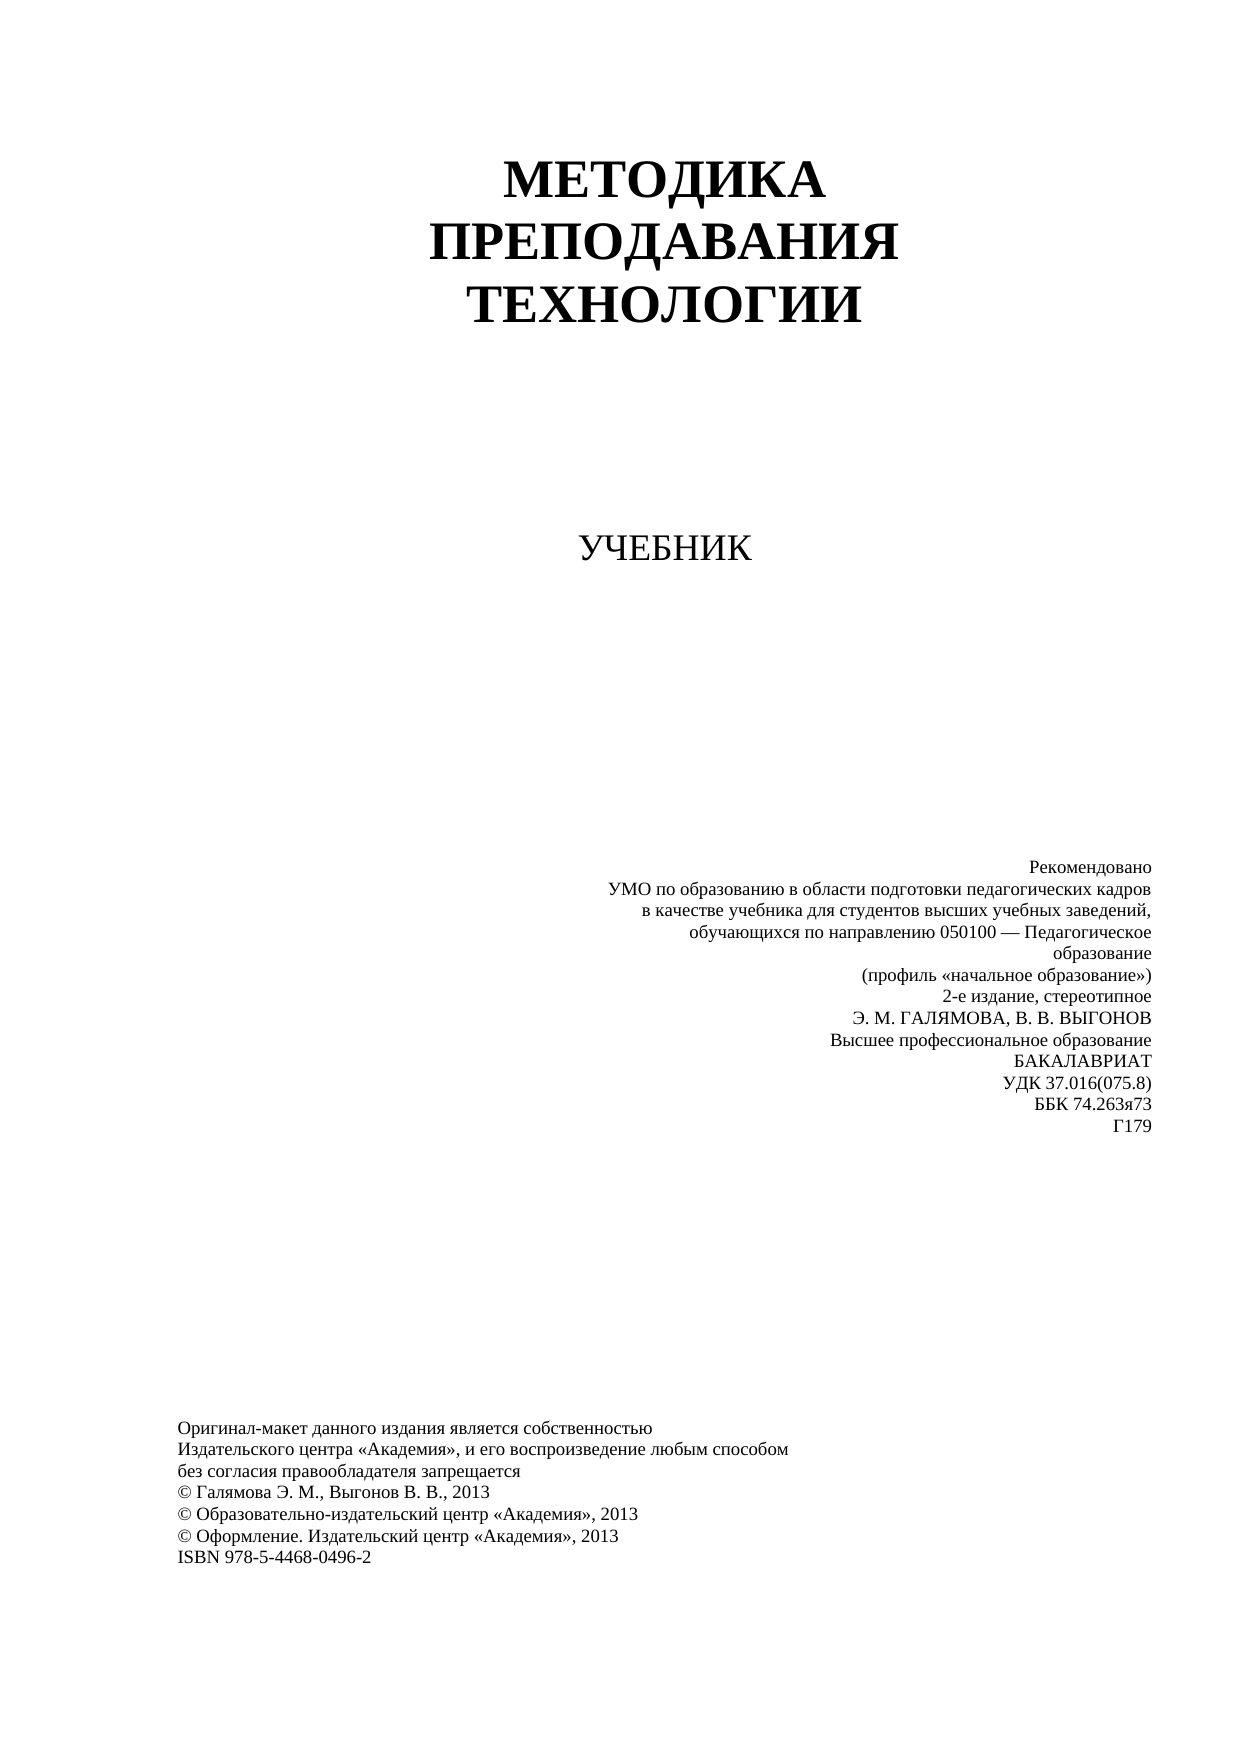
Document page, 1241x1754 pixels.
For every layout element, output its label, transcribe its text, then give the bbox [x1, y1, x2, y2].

text УЧЕБНИК [177, 525, 1152, 568]
text без согласия правообладателя запрещается [177, 1460, 1152, 1481]
text Издательского центра «Академия», и его воспроизведение любым способом [177, 1438, 1152, 1460]
text Г179 [177, 1115, 1152, 1136]
text УМО по образованию в области подготовки педагогических кадров [177, 878, 1152, 899]
text обучающихся по направлению 050100 — Педагогическое [177, 921, 1152, 942]
text (профиль «начальное образование») [177, 964, 1152, 985]
text УДК 37.016(075.8) [177, 1072, 1152, 1093]
text 2-е издание, стереотипное [177, 985, 1152, 1007]
text Рекомендовано [177, 856, 1152, 878]
text Оригинал-макет данного издания является собственностью [177, 1417, 1152, 1438]
text Высшее профессиональное образование [177, 1028, 1152, 1050]
text Э. М. ГАЛЯМОВА, В. В. ВЫГОНОВ [177, 1007, 1152, 1028]
text ТЕХНОЛОГИИ [177, 271, 1152, 334]
text БАКАЛАВРИАТ [177, 1050, 1152, 1072]
text ББК 74.263я73 [177, 1093, 1152, 1115]
text © Оформление. Издательский центр «Академия», 2013 [177, 1524, 1152, 1546]
text образование [177, 942, 1152, 964]
text ISBN 978-5-4468-0496-2 [177, 1546, 1152, 1568]
text © Галямова Э. М., Выгонов В. В., 2013 [177, 1481, 1152, 1503]
text в качестве учебника для студентов высших учебных заведений, [177, 899, 1152, 921]
text МЕТОДИКА [177, 147, 1152, 209]
text ПРЕПОДАВАНИЯ [177, 209, 1152, 271]
text © Образовательно-издательский центр «Академия», 2013 [177, 1503, 1152, 1524]
